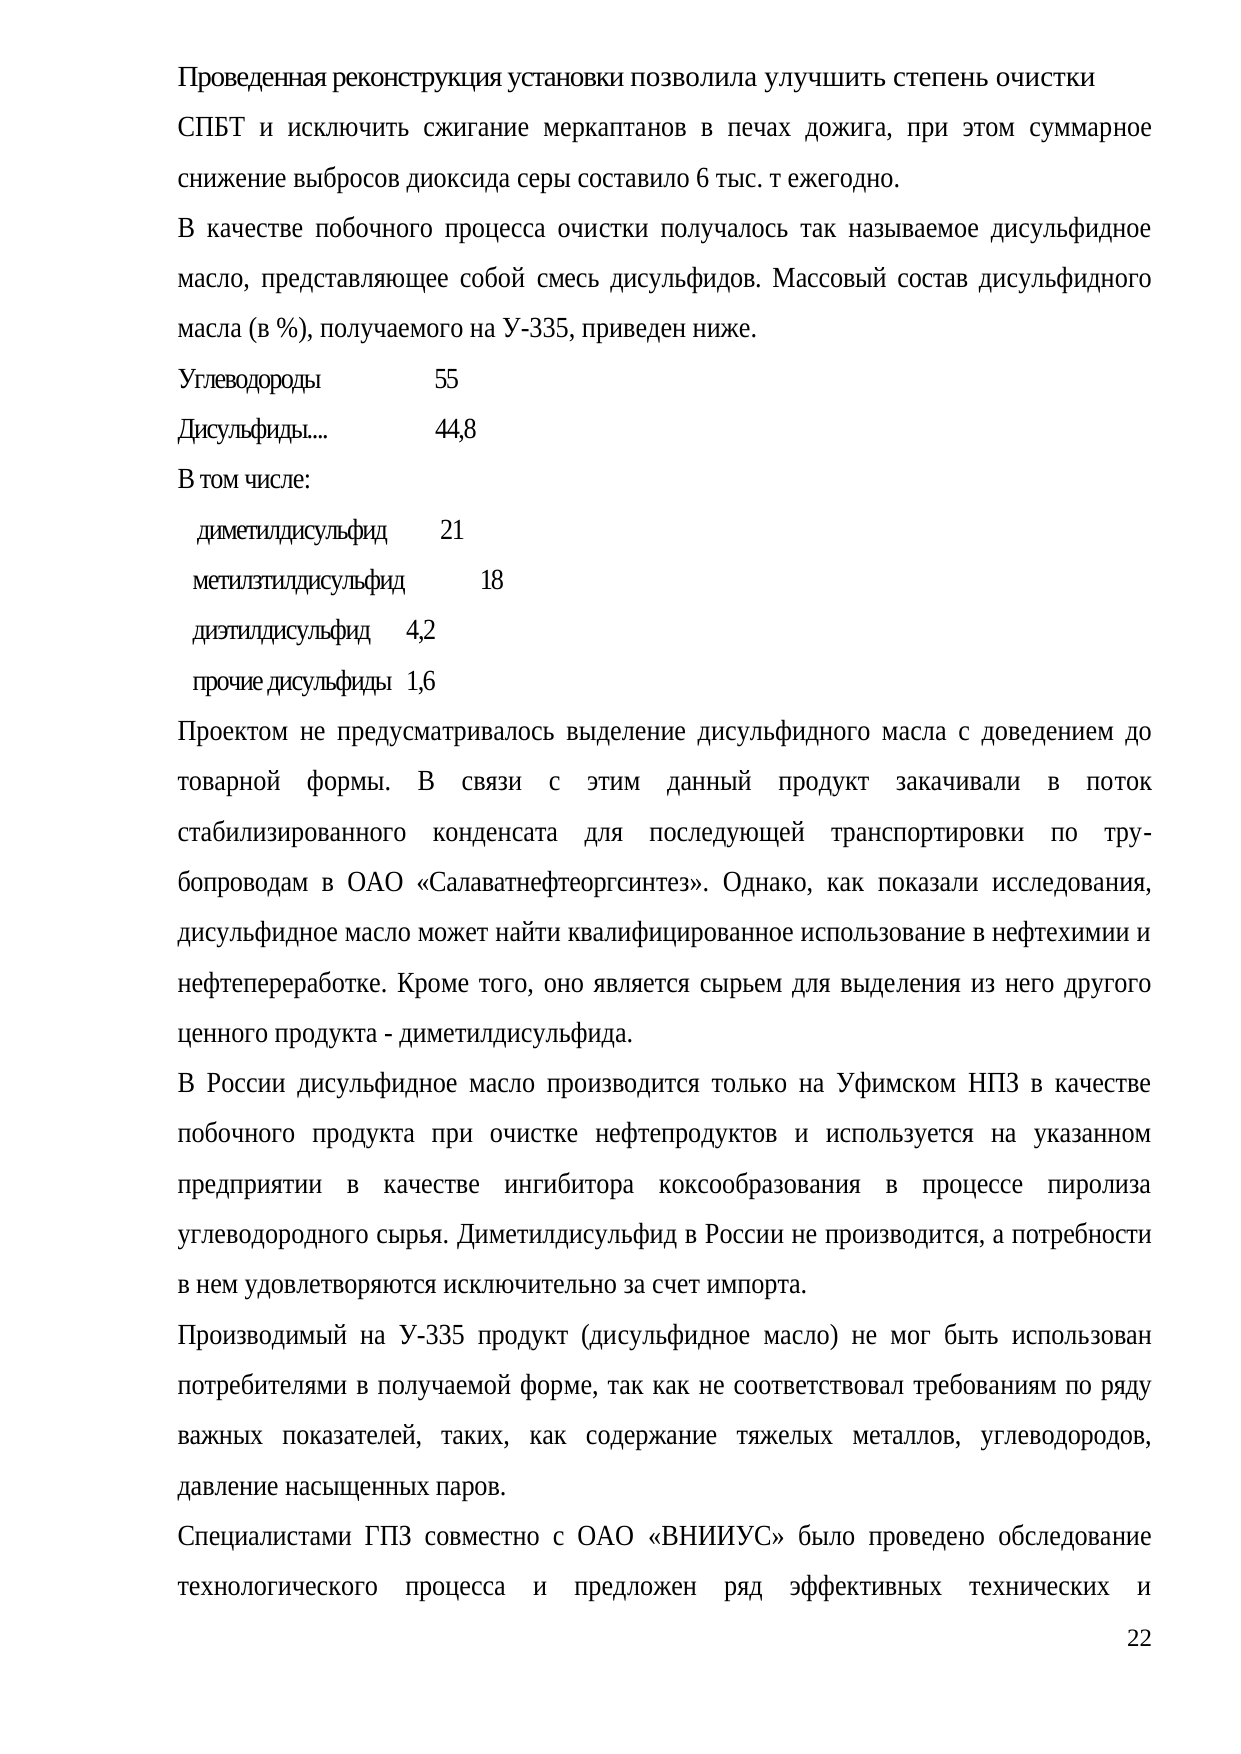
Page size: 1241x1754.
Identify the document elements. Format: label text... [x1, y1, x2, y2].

text В России дисульфидное масло производится только на Уфимском НПЗ в качестве побочного продукта при очистке нефтепродуктов и используется на указанном предприятии в качестве ингибитора коксообразования в процессе пиролиза углеводородного сырья. Диметилдисульфид в России не производится, а потребности в нем удовлетворяются исключительно за счет импорта. [177, 1065, 1152, 1300]
text диметилдисульфид 21 [177, 512, 1152, 545]
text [177, 1518, 1152, 1602]
text Проведенная реконструкция установки позволила улучшить степень очистки [177, 59, 1152, 93]
text Проектом не предусматривалось выделение дисульфидного масла с доведением до товарной формы. В связи с этим данный продукт закачивали в поток стабилизированного конденсата для последующей транспортировки по трубопроводам в ОАО «Салаватнефтеоргсинтез». Однако, как показали исследования, дисульфидное масло может найти квалифицированное использование в нефтехимии и нефтепереработке. Кроме того, оно является сырьем для выделения из него другого ценного продукта - диметилдисульфида. [177, 713, 1152, 1048]
text метилзтилдисульфид 18 [177, 562, 1152, 596]
text В том числе: [177, 462, 1152, 495]
text В качестве побочного процесса очистки получалось так называемое дисульфидное масло, представляющее собой смесь дисульфидов. Массовый состав дисульфидного масла (в %), получаемого на У-335, приведен ниже. [177, 210, 1152, 344]
text СПБТ и исключить сжигание меркаптанов в печах дожига, при этом суммарное снижение выбросов диоксида серы составило 6 тыс. т ежегодно. [177, 109, 1152, 193]
text Углеводороды 55 [177, 361, 1152, 394]
text Производимый на У-335 продукт (дисульфидное масло) не мог быть использован потребителями в получаемой форме, так как не соответствовал требованиям по ряду важных показателей, таких, как содержание тяжелых металлов, углеводородов, давление насыщенных паров. [177, 1317, 1152, 1501]
text прочие дисульфиды 1,6 [177, 663, 1152, 696]
text Дисульфиды.... 44,8 [177, 411, 1152, 445]
text диэтилдисульфид 4,2 [177, 612, 1152, 646]
